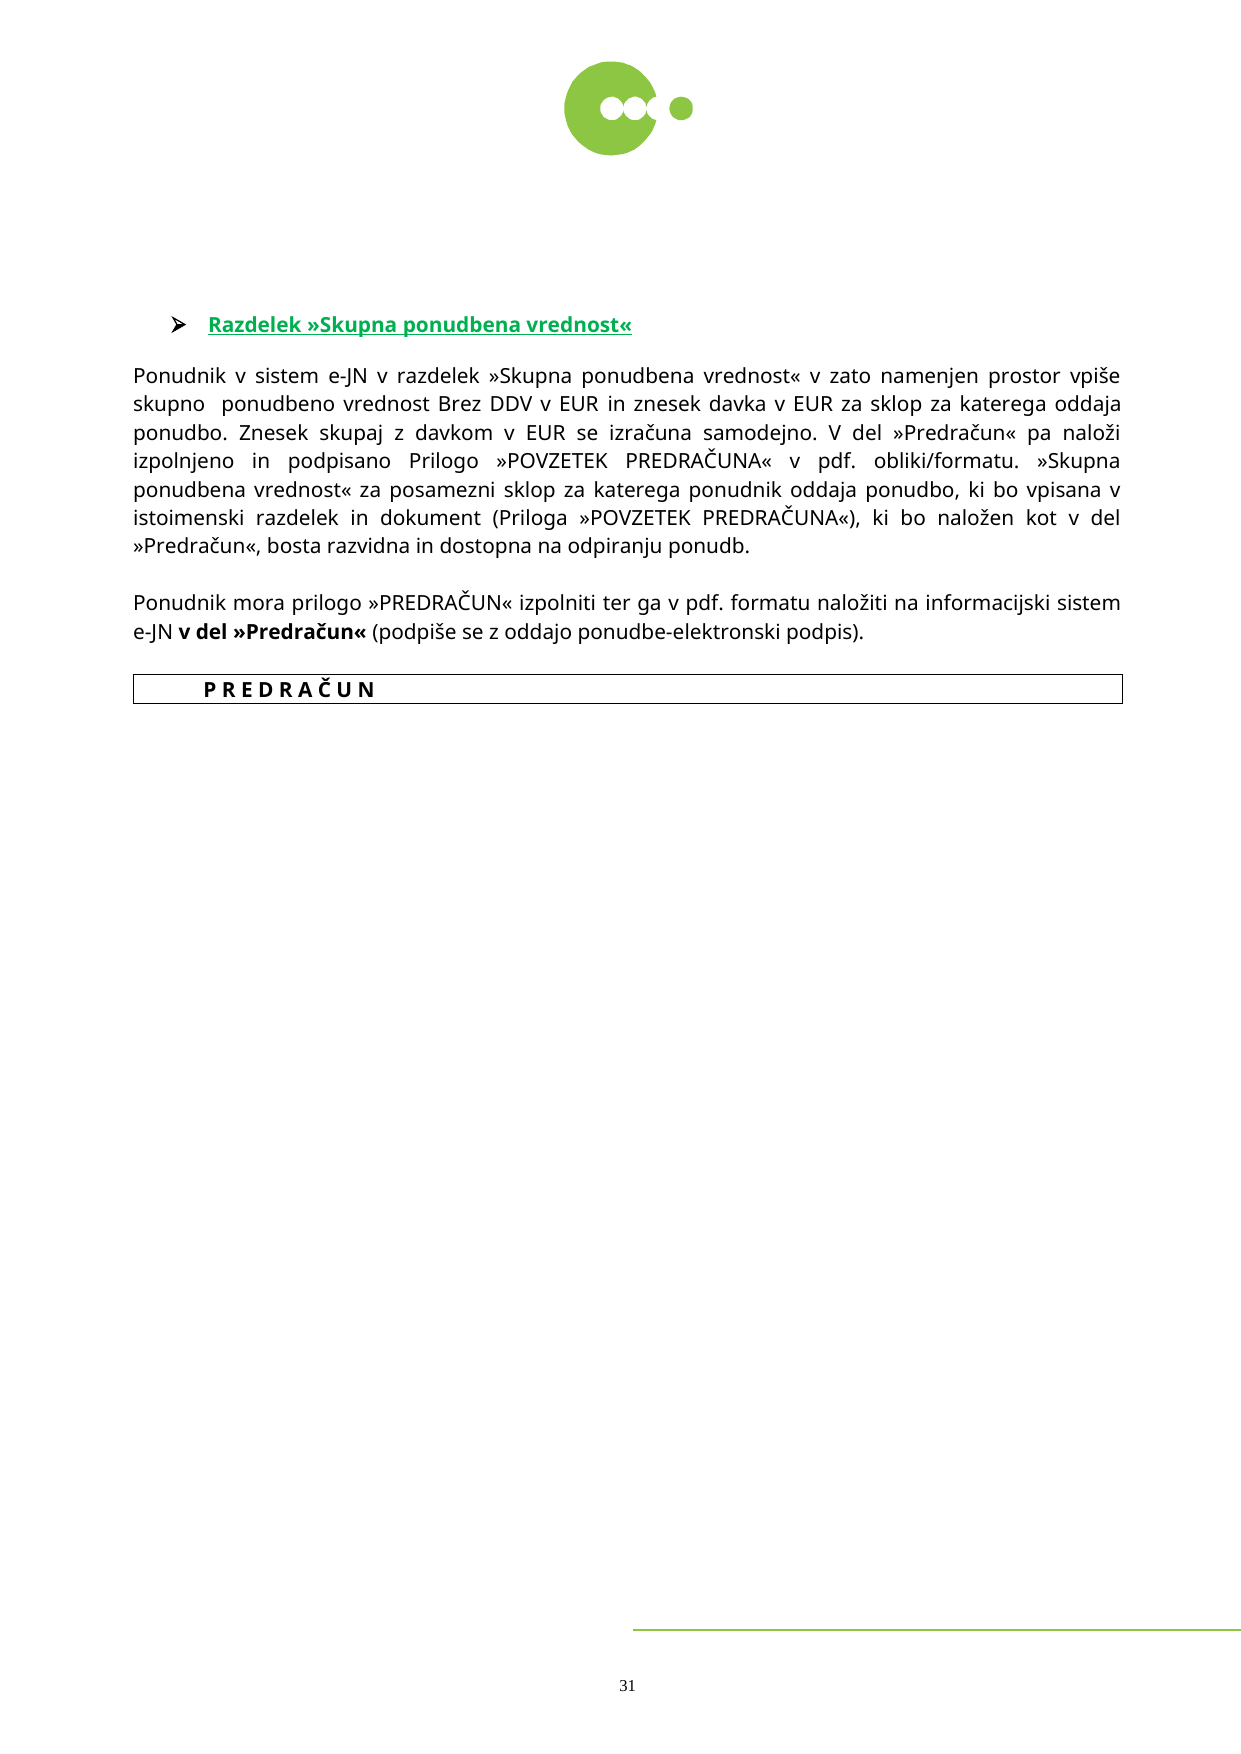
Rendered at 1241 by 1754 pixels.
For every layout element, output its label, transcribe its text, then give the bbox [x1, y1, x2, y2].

table_header [1004, 675, 1093, 703]
text Ponudnik mora prilogo »PREDRAČUN« izpolniti ter ga v pdf. formatu naložiti na informacijski sistem e-JN v del »Predračun« (podpiše se z oddajo ponudbe-elektronski podpis). [133, 588, 1122, 645]
list Razdelek »Skupna ponudbena vrednost« [170, 310, 1122, 338]
table_header P R E D R A Č U N [196, 675, 1004, 703]
table_header [134, 675, 196, 703]
table_header [1093, 675, 1122, 703]
text Ponudnik v sistem e-JN v razdelek »Skupna ponudbena vrednost« v zato namenjen prostor vpiše skupno ponudbeno vrednost Brez DDV v EUR in znesek davka v EUR za sklop za katerega oddaja ponudbo. Znesek skupaj z davkom v EUR se izračuna samodejno. V del »Predračun« pa naloži izpolnjeno in podpisano Prilogo »POVZETEK PREDRAČUNA« v pdf. obliki/formatu. »Skupna ponudbena vrednost« za posamezni sklop za katerega ponudnik oddaja ponudbo, ki bo vpisana v istoimenski razdelek in dokument (Priloga »POVZETEK PREDRAČUNA«), ki bo naložen kot v del »Predračun«, bosta razvidna in dostopna na odpiranju ponudb. [133, 361, 1122, 560]
